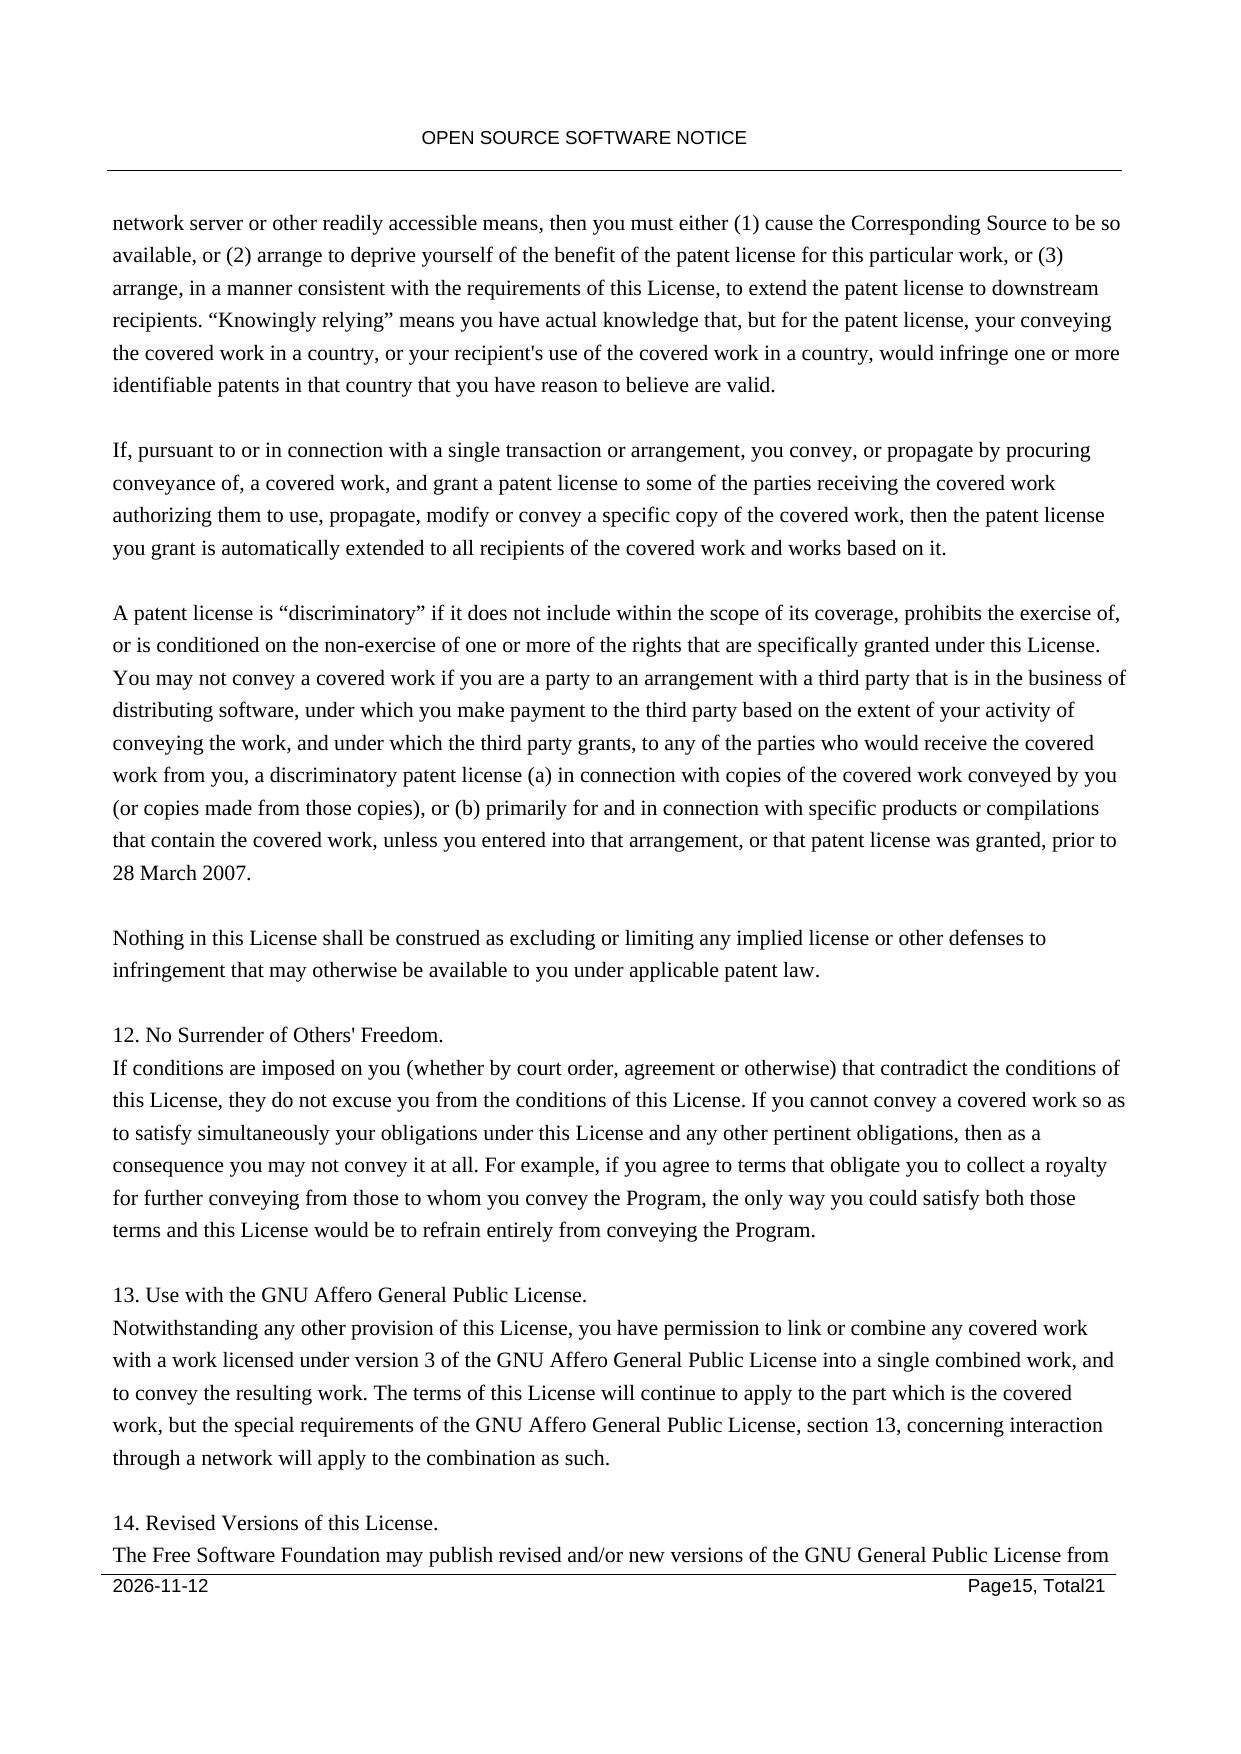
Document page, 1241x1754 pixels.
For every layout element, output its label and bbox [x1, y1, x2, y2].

text [112, 206, 1128, 1571]
